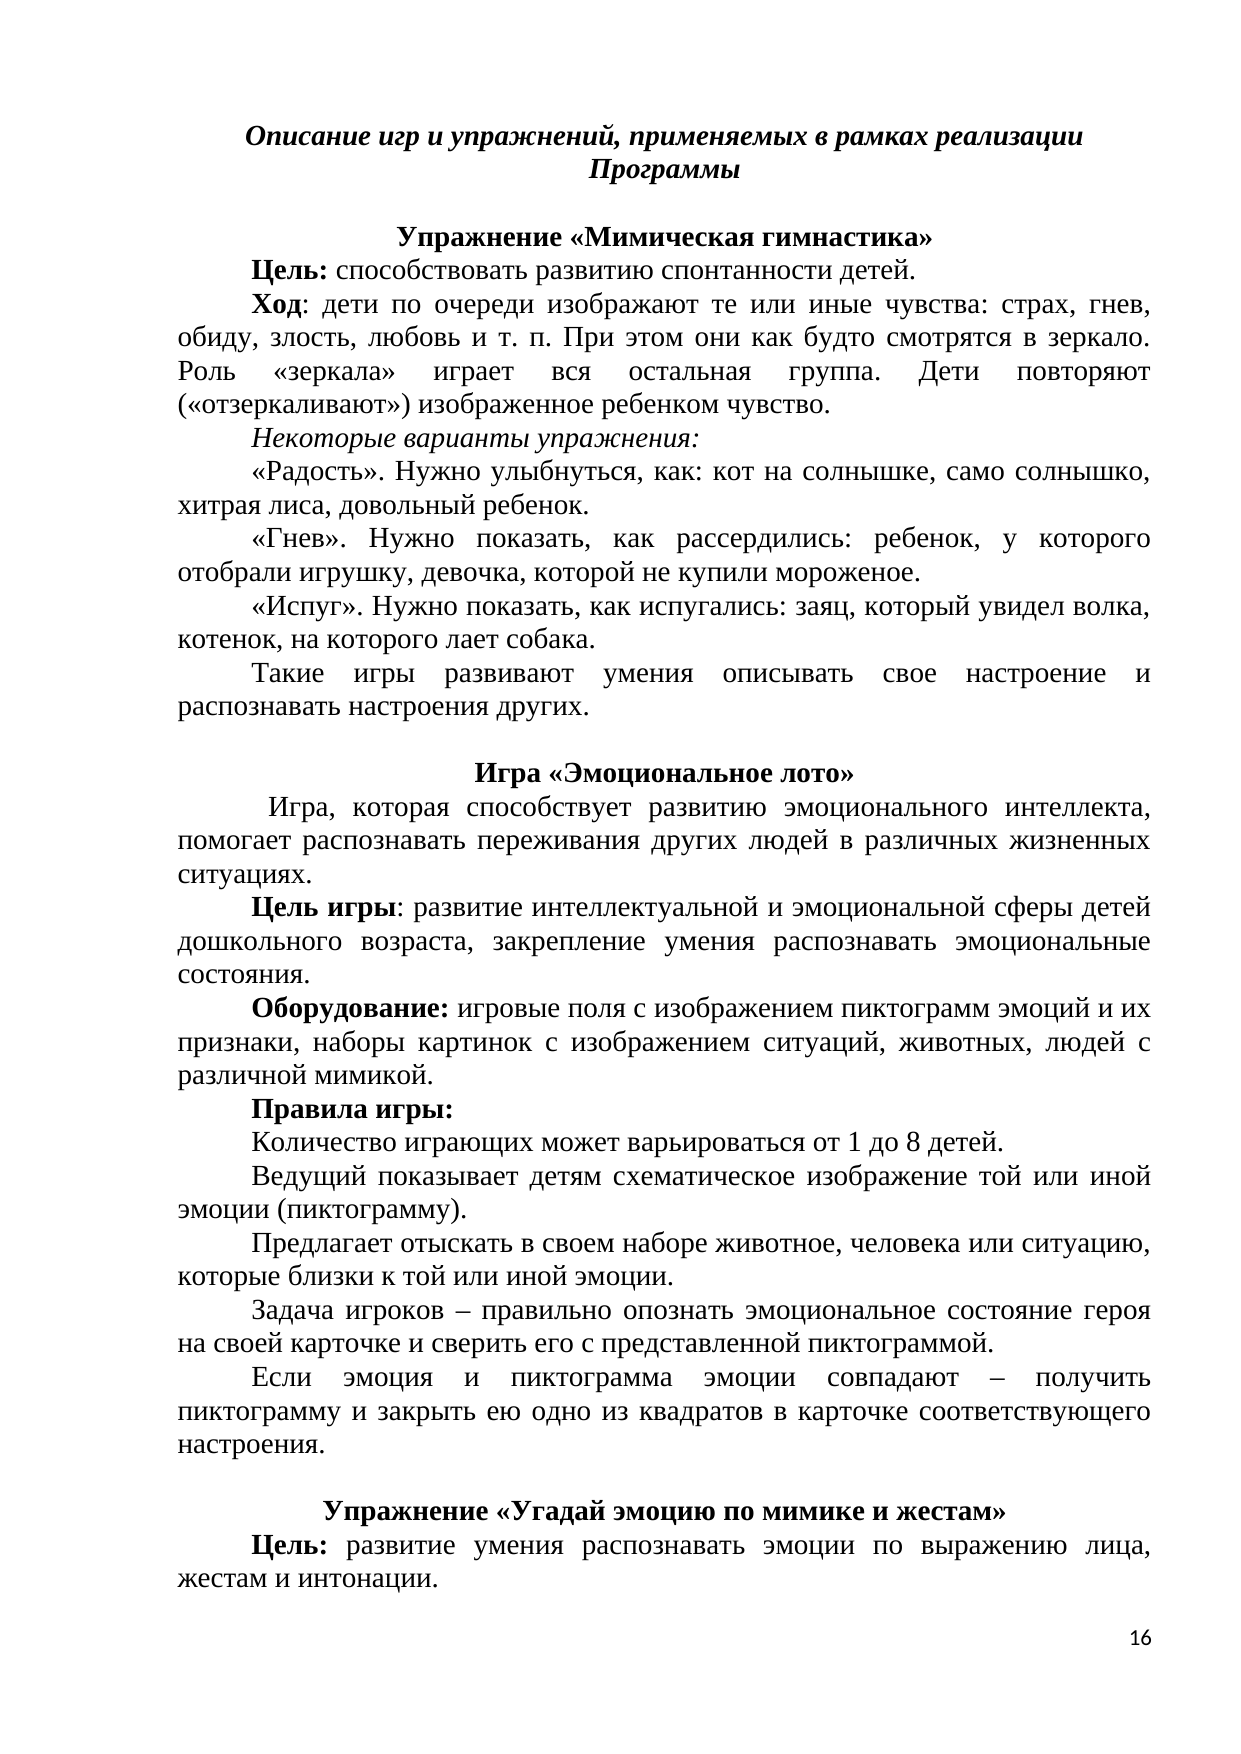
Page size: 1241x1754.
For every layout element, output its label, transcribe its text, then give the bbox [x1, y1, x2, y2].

text Цель: способствовать развитию спонтанности детей. [177, 252, 1152, 286]
text Некоторые варианты упражнения: [177, 420, 1152, 453]
text Если эмоция и пиктограмма эмоции совпадают – получить пиктограмму и закрыть ею одно из квадратов в карточке соответствующего настроения. [177, 1359, 1152, 1460]
text Оборудование: игровые поля с изображением пиктограмм эмоций и их признаки, наборы картинок с изображением ситуаций, животных, людей с различной мимикой. [177, 990, 1152, 1091]
text Ведущий показывает детям схематическое изображение той или иной эмоции (пиктограмму). [177, 1158, 1152, 1225]
text Игра «Эмоциональное лото» [177, 755, 1152, 789]
text Цель: развитие умения распознавать эмоции по выражению лица, жестам и интонации. [177, 1527, 1152, 1594]
text Упражнение «Мимическая гимнастика» [177, 219, 1152, 252]
text Ход: дети по очереди изображают те или иные чувства: страх, гнев, обиду, злость, любовь и т. п. При этом они как будто смотрятся в зеркало. Роль «зеркала» играет вся остальная группа. Дети повторяют («отзеркаливают») изображенное ребенком чувство. [177, 286, 1152, 420]
text Описание игр и упражнений, применяемых в рамках реализации Программы [177, 118, 1152, 185]
text «Испуг». Нужно показать, как испугались: заяц, который увидел волка, котенок, на которого лает собака. [177, 588, 1152, 655]
text Игра, которая способствует развитию эмоционального интеллекта, помогает распознавать переживания других людей в различных жизненных ситуациях. [177, 789, 1152, 889]
text Цель игры: развитие интеллектуальной и эмоциональной сферы детей дошкольного возраста, закрепление умения распознавать эмоциональные состояния. [177, 889, 1152, 990]
text Количество играющих может варьироваться от 1 до 8 детей. [177, 1124, 1152, 1158]
text Правила игры: [177, 1091, 1152, 1124]
text «Радость». Нужно улыбнуться, как: кот на солнышке, само солнышко, хитрая лиса, довольный ребенок. [177, 453, 1152, 521]
text «Гнев». Нужно показать, как рассердились: ребенок, у которого отобрали игрушку, девочка, которой не купили мороженое. [177, 521, 1152, 588]
text Такие игры развивают умения описывать свое настроение и распознавать настроения других. [177, 655, 1152, 722]
text Задача игроков – правильно опознать эмоциональное состояние героя на своей карточке и сверить его с представленной пиктограммой. [177, 1292, 1152, 1359]
text Упражнение «Угадай эмоцию по мимике и жестам» [177, 1493, 1152, 1527]
text Предлагает отыскать в своем наборе животное, человека или ситуацию, которые близки к той или иной эмоции. [177, 1225, 1152, 1292]
